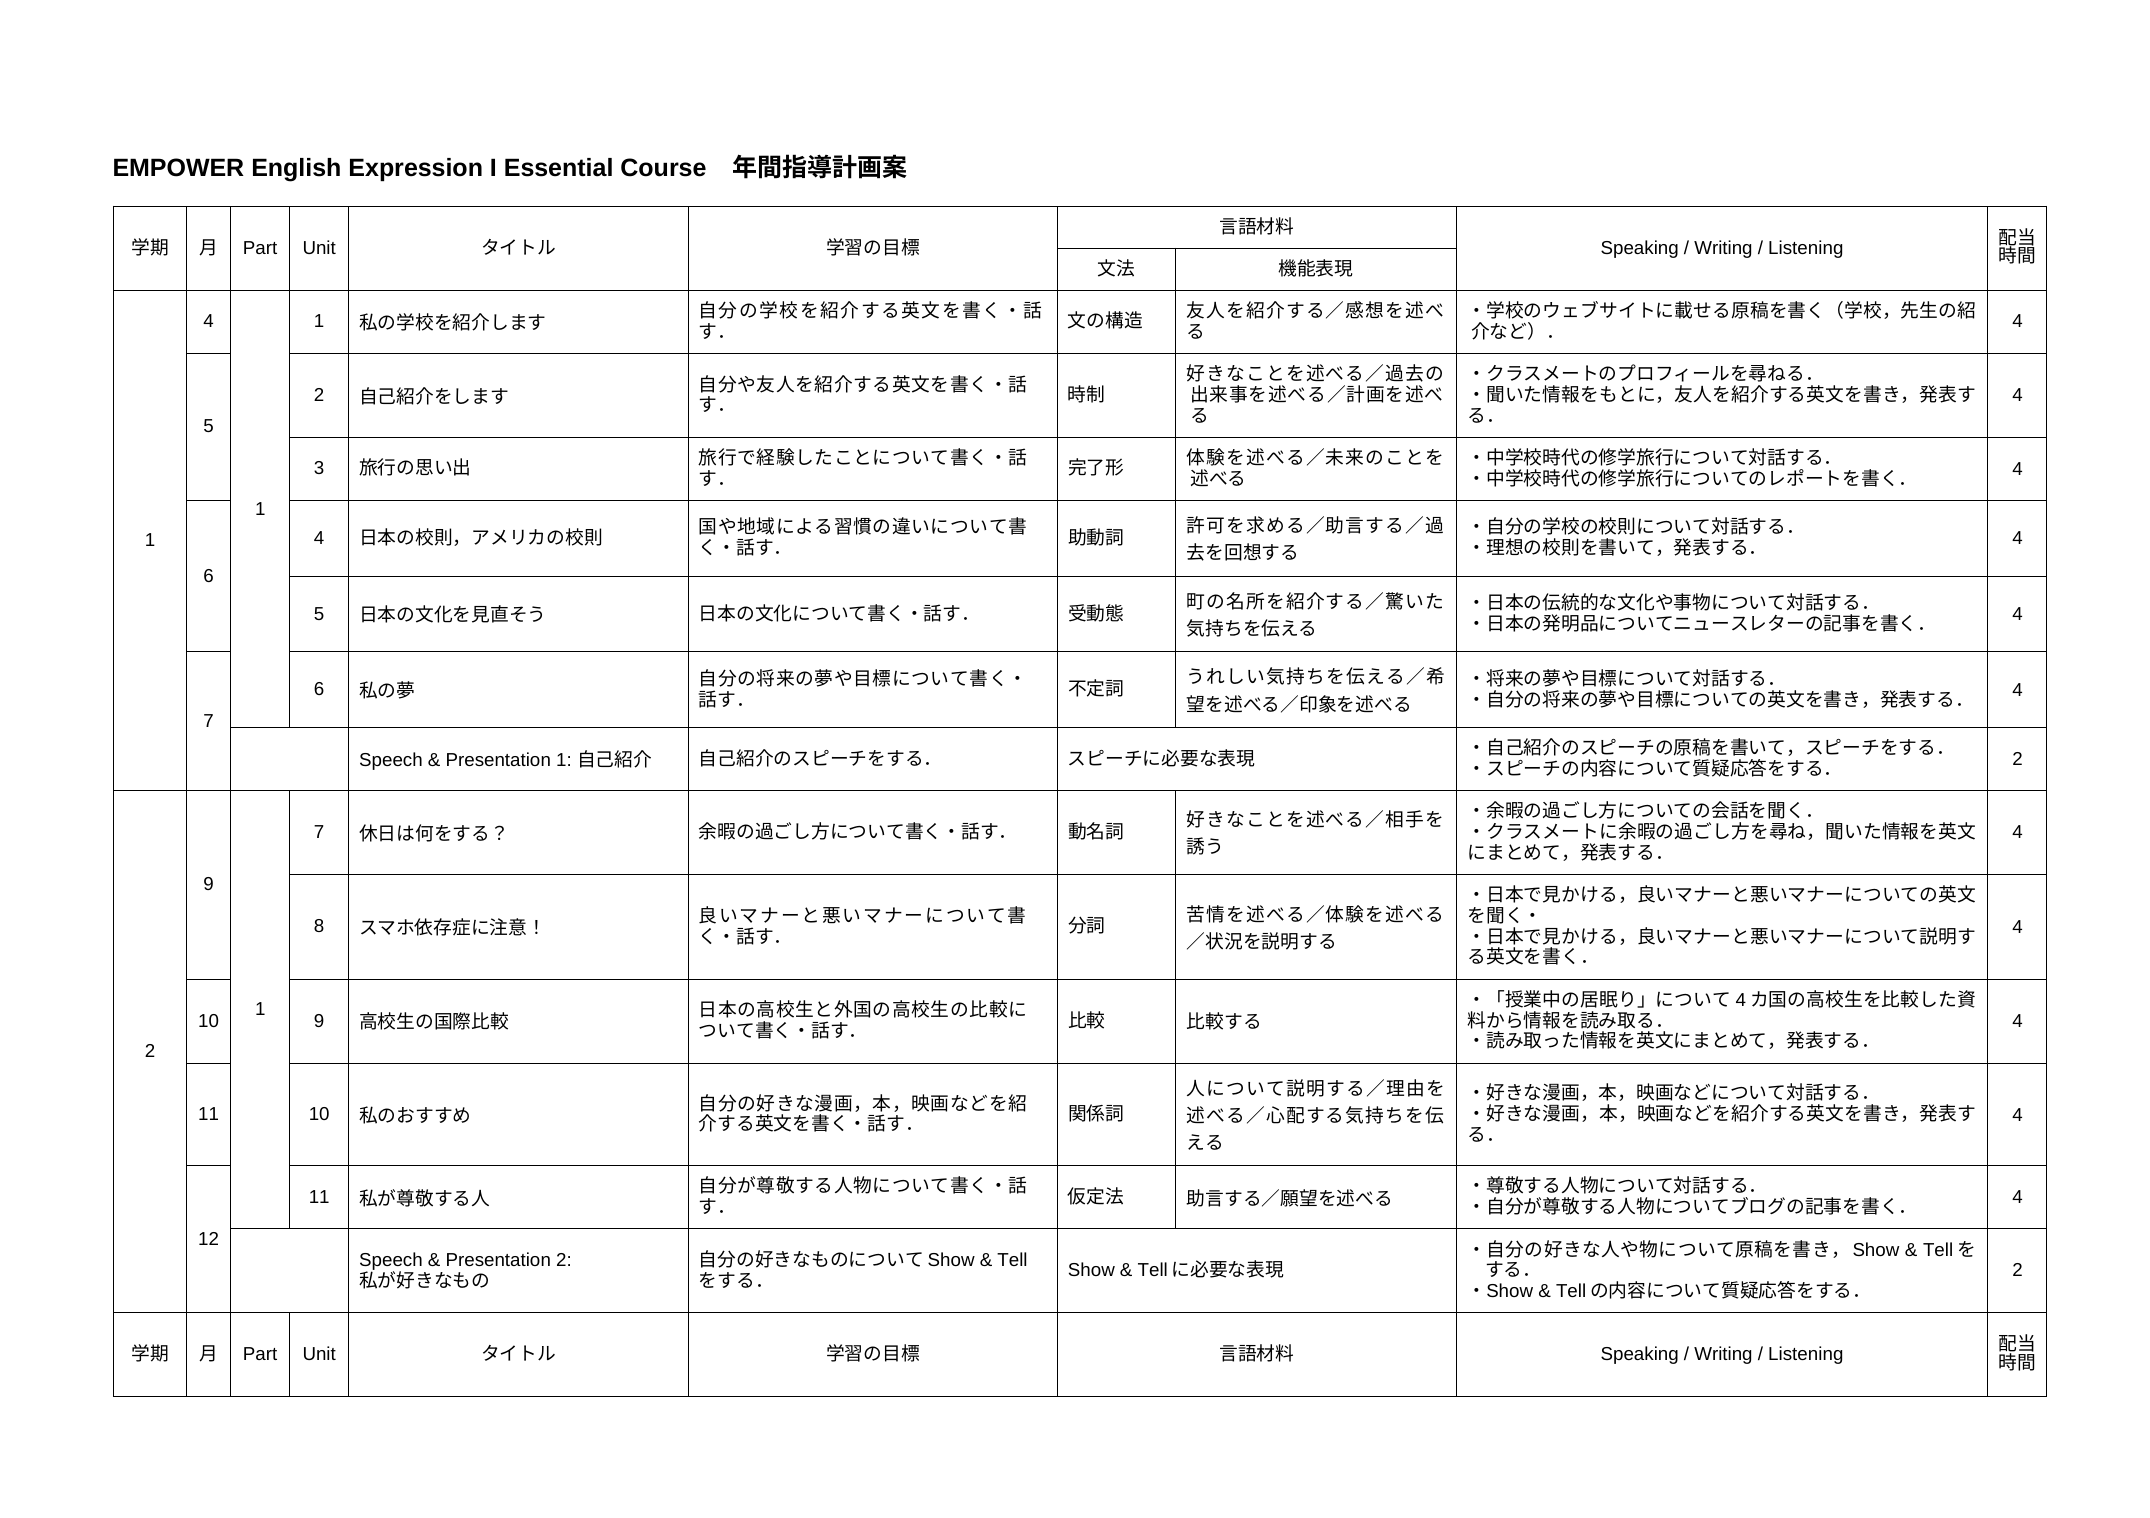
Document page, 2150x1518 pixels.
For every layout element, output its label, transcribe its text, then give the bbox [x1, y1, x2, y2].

table_cell 私のおすすめ [349, 1064, 688, 1165]
table_cell 人について説明する／理由を述べる／心配する気持ちを伝える [1176, 1064, 1456, 1165]
table_cell 国や地域による習慣の違いについて書く・話す． [689, 501, 1057, 576]
table_cell 助動詞 [1058, 501, 1175, 576]
table_cell 1 [114, 291, 186, 790]
table_cell 2 [290, 354, 348, 437]
table_cell ・自己紹介のスピーチの原稿を書いて，スピーチをする． ・スピーチの内容について質疑応答をする． [1457, 728, 1987, 790]
table_cell ・学校のウェブサイトに載せる原稿を書く（学校，先生の紹介など）． [1457, 291, 1987, 353]
table_cell 日本の文化を見直そう [349, 577, 688, 651]
table_cell 機能表現 [1176, 249, 1456, 290]
table_cell Part [231, 1313, 289, 1396]
table_cell ・クラスメートのプロフィールを尋ねる． ・聞いた情報をもとに，友人を紹介する英文を書き，発表する． [1457, 354, 1987, 437]
table_cell 1 [231, 291, 289, 727]
table_cell 4 [1988, 1166, 2046, 1228]
table_cell スマホ依存症に注意！ [349, 875, 688, 978]
table_cell [289, 728, 348, 790]
table_header Part [231, 207, 289, 290]
table_cell 文の構造 [1058, 291, 1175, 353]
table_cell うれしい気持ちを伝える／希望を述べる／印象を述べる [1176, 652, 1456, 727]
table_cell ・自分の好きな人や物について原稿を書き，Show & Tellをする． ・Show & Tellの内容について質疑応答をする． [1457, 1229, 1987, 1312]
table_cell タイトル [349, 1313, 688, 1396]
table_cell 良いマナーと悪いマナーについて書く・話す． [689, 875, 1057, 978]
table_cell 4 [1988, 980, 2046, 1062]
table_cell 8 [290, 875, 348, 978]
table_cell 完了形 [1058, 438, 1175, 500]
table_cell 4 [1988, 791, 2046, 874]
table_cell ・自分の学校の校則について対話する． ・理想の校則を書いて，発表する． [1457, 501, 1987, 576]
table_cell 5 [187, 354, 230, 500]
table_cell ・将来の夢や目標について対話する． ・自分の将来の夢や目標についての英文を書き，発表する． [1457, 652, 1987, 727]
table_cell 私の学校を紹介します [349, 291, 688, 353]
table_cell 自分の将来の夢や目標について書く・話す． [689, 652, 1057, 727]
table_cell 休日は何をする？ [349, 791, 688, 874]
table_cell 比較 [1058, 980, 1175, 1062]
table_cell Speech & Presentation 2: 私が好きなもの [349, 1229, 688, 1312]
table_cell 3 [290, 438, 348, 500]
table_cell Show & Tellに必要な表現 [1058, 1229, 1456, 1312]
table_cell 不定詞 [1058, 652, 1175, 727]
table_cell 言語材料 [1058, 1313, 1456, 1396]
table_cell 関係詞 [1058, 1064, 1175, 1165]
table_cell 旅行の思い出 [349, 438, 688, 500]
table_cell 友人を紹介する／感想を述べる [1176, 291, 1456, 353]
table_cell ・「授業中の居眠り」について4カ国の高校生を比較した資料から情報を読み取る． ・読み取った情報を英文にまとめて，発表する． [1457, 980, 1987, 1062]
table_cell 10 [290, 1064, 348, 1165]
table_cell 旅行で経験したことについて書く・話す． [689, 438, 1057, 500]
table_cell 文法 [1058, 249, 1175, 290]
table_header Speaking / Writing / Listening [1457, 207, 1987, 290]
table_cell 自己紹介のスピーチをする． [689, 728, 1057, 790]
table_header タイトル [349, 207, 688, 290]
table_cell ・余暇の過ごし方についての会話を聞く． ・クラスメートに余暇の過ごし方を尋ね，聞いた情報を英文にまとめて，発表する． [1457, 791, 1987, 874]
table_cell 好きなことを述べる／相手を誘う [1176, 791, 1456, 874]
table_cell 7 [187, 652, 230, 790]
table_cell 4 [1988, 354, 2046, 437]
table_cell 9 [290, 980, 348, 1062]
table_cell 自分の好きな漫画，本，映画などを紹介する英文を書く・話す． [689, 1064, 1057, 1165]
table_cell 配当 時間 [1988, 1313, 2046, 1396]
table_cell 日本の高校生と外国の高校生の比較について書く・話す． [689, 980, 1057, 1062]
table_cell ・尊敬する人物について対話する． ・自分が尊敬する人物についてブログの記事を書く． [1457, 1166, 1987, 1228]
table_cell 私が尊敬する人 [349, 1166, 688, 1228]
table_header 配当 時間 [1988, 207, 2046, 290]
table_header 月 [187, 207, 230, 290]
table_cell 動名詞 [1058, 791, 1175, 874]
table_cell 助言する／願望を述べる [1176, 1166, 1456, 1228]
table_cell 10 [187, 980, 230, 1062]
table_cell 日本の文化について書く・話す． [689, 577, 1057, 651]
table_cell 4 [290, 501, 348, 576]
table_cell 苦情を述べる／体験を述べる／状況を説明する [1176, 875, 1456, 978]
table_cell 4 [1988, 438, 2046, 500]
table_cell 許可を求める／助言する／過去を回想する [1176, 501, 1456, 576]
table_cell 自分が尊敬する人物について書く・話す． [689, 1166, 1057, 1228]
table_cell 4 [1988, 875, 2046, 978]
table_cell Speaking / Writing / Listening [1457, 1313, 1987, 1396]
table_cell 学期 [114, 1313, 186, 1396]
table_cell 4 [1988, 652, 2046, 727]
table_cell 6 [290, 652, 348, 727]
table_cell 2 [1988, 1229, 2046, 1312]
table_cell 11 [290, 1166, 348, 1228]
table_cell 学習の目標 [689, 1313, 1057, 1396]
table_cell 比較する [1176, 980, 1456, 1062]
table_header 学期 [114, 207, 186, 290]
table_cell 2 [114, 791, 186, 1312]
table_cell 受動態 [1058, 577, 1175, 651]
table_cell 6 [187, 501, 230, 651]
table_cell 自分や友人を紹介する英文を書く・話す． [689, 354, 1057, 437]
table_cell 4 [1988, 577, 2046, 651]
table_cell [231, 1229, 289, 1312]
table_cell ・中学校時代の修学旅行について対話する． ・中学校時代の修学旅行についてのレポートを書く． [1457, 438, 1987, 500]
table_cell ・日本の伝統的な文化や事物について対話する． ・日本の発明品についてニュースレターの記事を書く． [1457, 577, 1987, 651]
table_cell [289, 1229, 348, 1312]
table_cell ・好きな漫画，本，映画などについて対話する． ・好きな漫画，本，映画などを紹介する英文を書き，発表する． [1457, 1064, 1987, 1165]
table_cell 私の夢 [349, 652, 688, 727]
table_cell 4 [1988, 501, 2046, 576]
table_cell 4 [1988, 291, 2046, 353]
table_header 学習の目標 [689, 207, 1057, 290]
table_cell 1 [231, 791, 289, 1228]
table_cell 9 [187, 791, 230, 978]
table_cell 自分の好きなものについてShow & Tellをする． [689, 1229, 1057, 1312]
text EMPOWER English Expression I Essential Course 年間指導計画案 [112, 148, 2037, 184]
table_header 言語材料 [1058, 207, 1456, 248]
table_cell 体験を述べる／未来のことを述べる [1176, 438, 1456, 500]
table_cell 7 [290, 791, 348, 874]
table_cell Unit [290, 1313, 348, 1396]
table_cell 自分の学校を紹介する英文を書く・話す． [689, 291, 1057, 353]
table_cell 12 [187, 1166, 230, 1312]
table_cell 2 [1988, 728, 2046, 790]
table_cell 仮定法 [1058, 1166, 1175, 1228]
table_cell 月 [187, 1313, 230, 1396]
table_cell 5 [290, 577, 348, 651]
table_cell 日本の校則，アメリカの校則 [349, 501, 688, 576]
table_cell 分詞 [1058, 875, 1175, 978]
table_cell Speech & Presentation 1: 自己紹介 [349, 728, 688, 790]
table_cell 自己紹介をします [349, 354, 688, 437]
table_cell 1 [290, 291, 348, 353]
table_cell 4 [187, 291, 230, 353]
table_cell 余暇の過ごし方について書く・話す． [689, 791, 1057, 874]
table_cell 好きなことを述べる／過去の出来事を述べる／計画を述べる [1176, 354, 1456, 437]
table_cell 時制 [1058, 354, 1175, 437]
table_cell 町の名所を紹介する／驚いた気持ちを伝える [1176, 577, 1456, 651]
table_header Unit [290, 207, 348, 290]
table_cell 高校生の国際比較 [349, 980, 688, 1062]
table_cell [231, 728, 289, 790]
table_cell スピーチに必要な表現 [1058, 728, 1456, 790]
table_cell 11 [187, 1064, 230, 1165]
table_cell 4 [1988, 1064, 2046, 1165]
table_cell ・日本で見かける，良いマナーと悪いマナーについての英文を聞く・ ・日本で見かける，良いマナーと悪いマナーについて説明する英文を書く． [1457, 875, 1987, 978]
